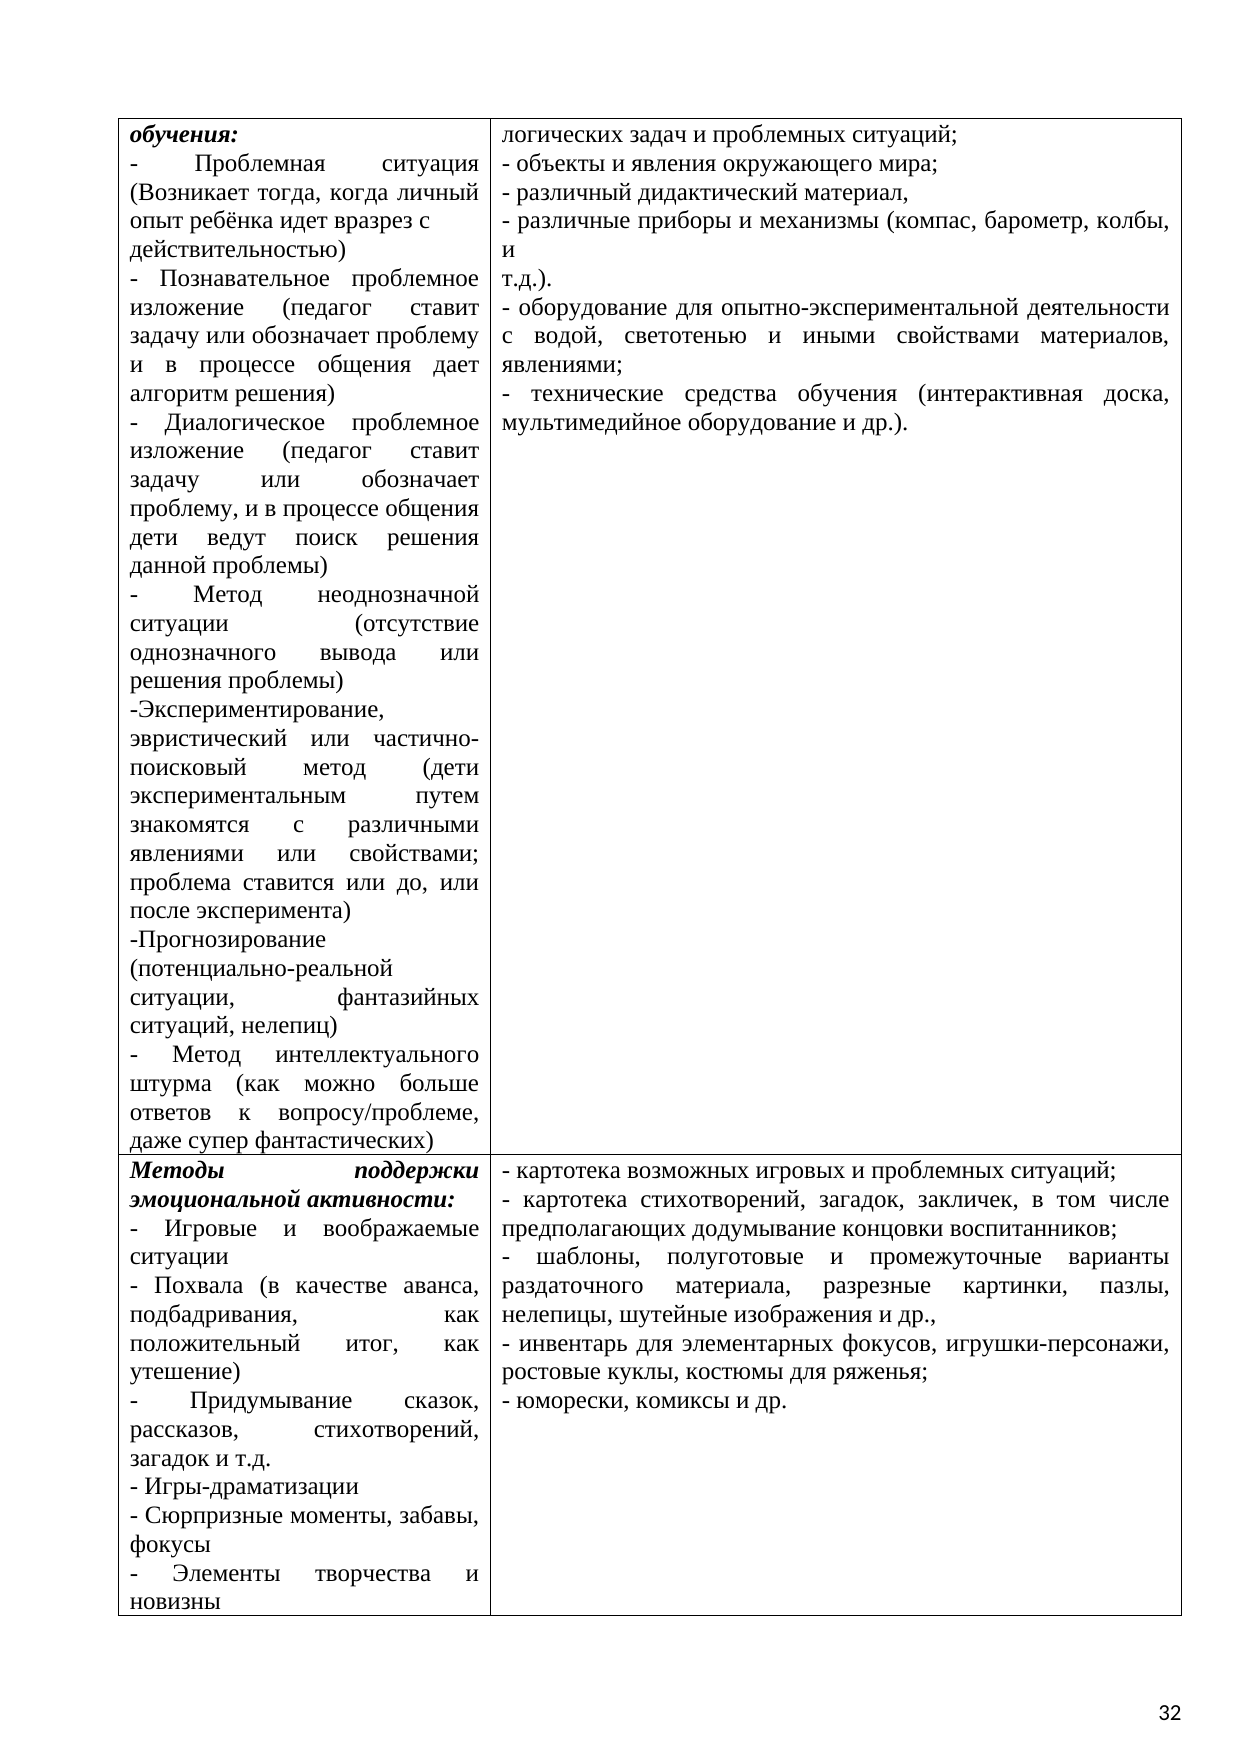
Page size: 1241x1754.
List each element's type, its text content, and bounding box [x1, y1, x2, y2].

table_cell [119, 1155, 490, 1615]
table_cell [491, 119, 1181, 1154]
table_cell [491, 1155, 1181, 1615]
